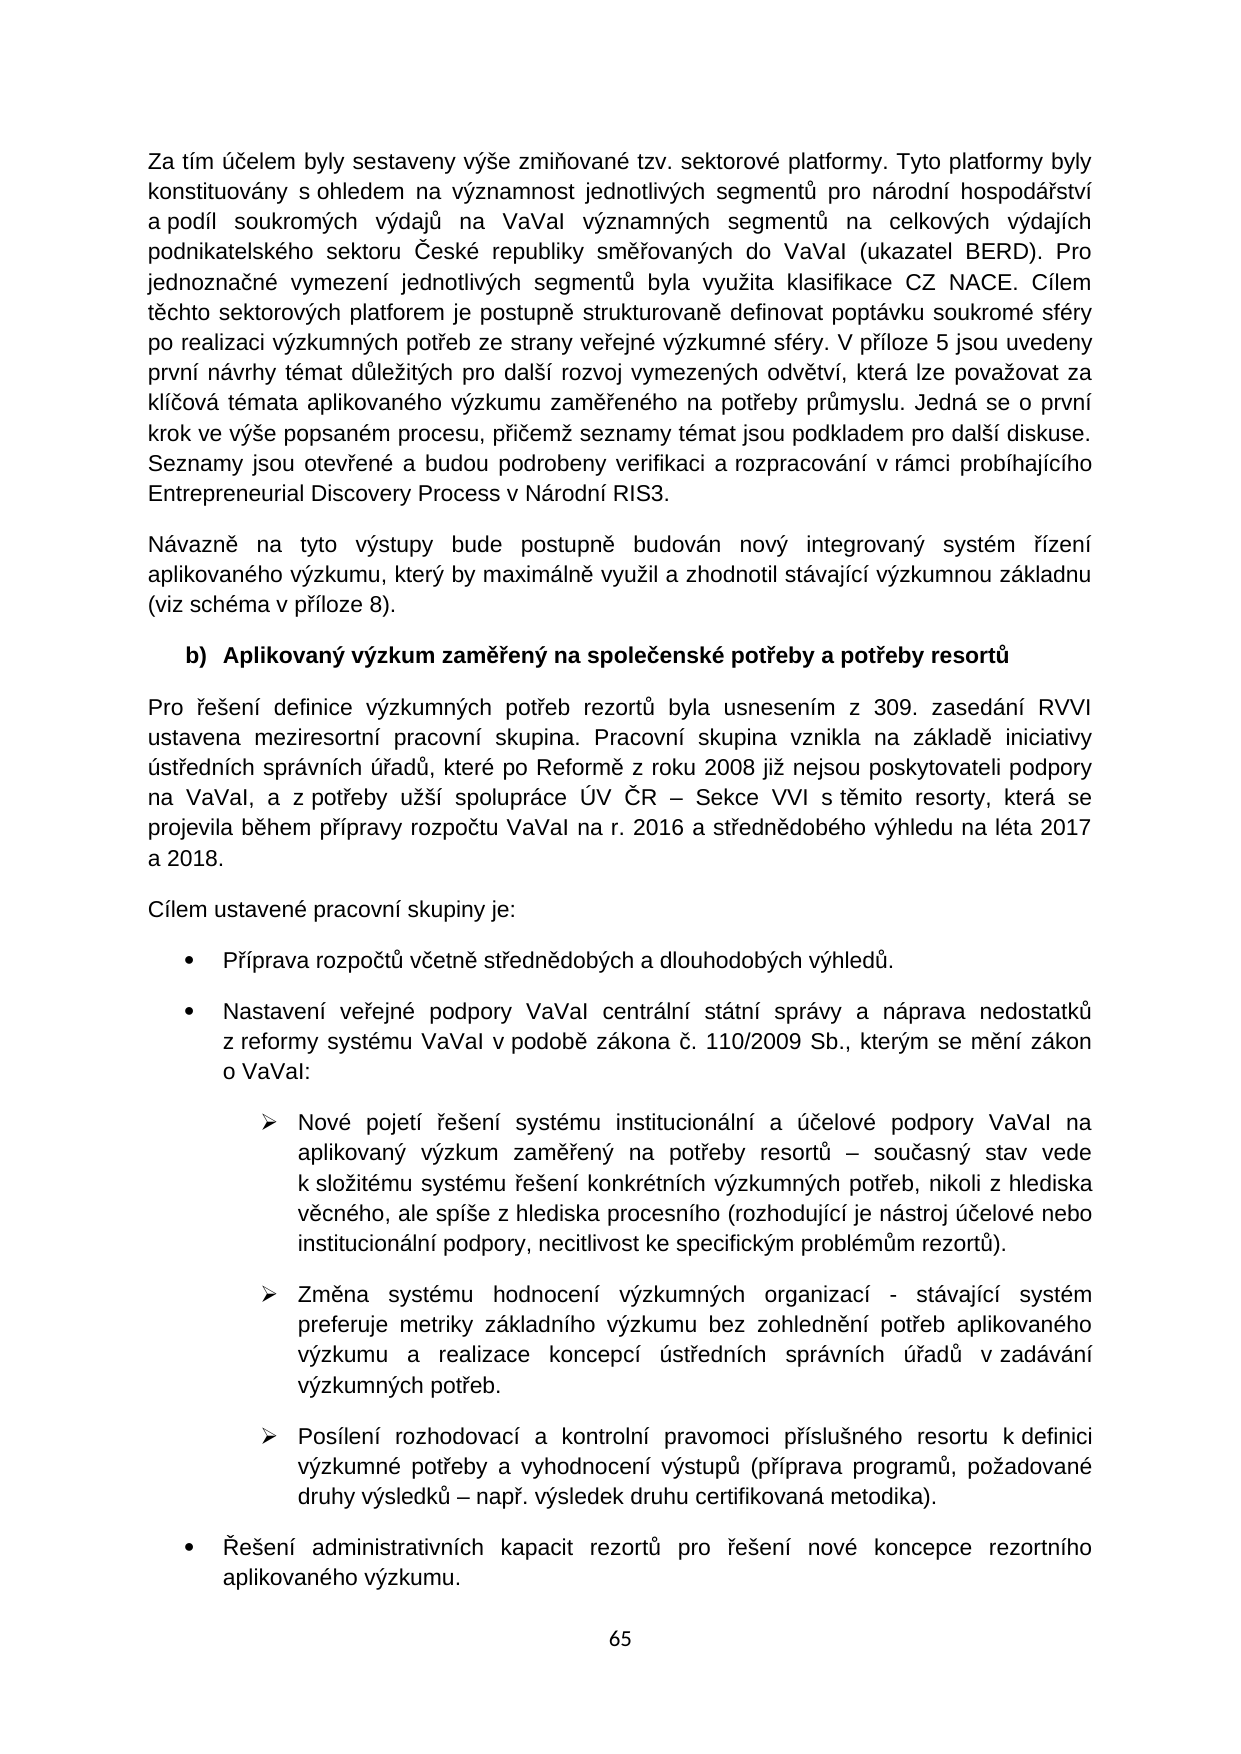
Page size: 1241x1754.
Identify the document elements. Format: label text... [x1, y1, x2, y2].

list Příprava rozpočtů včetně střednědobých a dlouhodobých výhledů. [185, 947, 1092, 973]
list Aplikovaný výzkum zaměřený na společenské potřeby a potřeby resortů [185, 642, 1092, 669]
list Nové pojetí řešení systému institucionální a účelové podpory VaVaI na aplikovaný výzkum zaměřený na potřeby resortů – současný stav vede k složitému systému řešení konkrétních výzkumných potřeb, nikoli z hlediska věcného, ale spíše z hlediska procesního (rozhodující je nástroj účelové nebo institucionální podpory, necitlivost ke specifickým problémům rezortů). [260, 1109, 1092, 1256]
list Řešení administrativních kapacit rezortů pro řešení nové koncepce rezortního aplikovaného výzkumu. [185, 1534, 1092, 1591]
text Cílem ustavené pracovní skupiny je: [148, 896, 1092, 922]
list Nastavení veřejné podpory VaVaI centrální státní správy a náprava nedostatků z reformy systému VaVaI v podobě zákona č. 110/2009 Sb., kterým se mění zákon o VaVaI: [185, 998, 1092, 1084]
text Za tím účelem byly sestaveny výše zmiňované tzv. sektorové platformy. Tyto platformy byly konstituovány s ohledem na významnost jednotlivých segmentů pro národní hospodářství a podíl soukromých výdajů na VaVaI významných segmentů na celkových výdajích podnikatelského sektoru České republiky směřovaných do VaVaI (ukazatel BERD). Pro jednoznačné vymezení jednotlivých segmentů byla využita klasifikace CZ NACE. Cílem těchto sektorových platforem je postupně strukturovaně definovat poptávku soukromé sféry po realizaci výzkumných potřeb ze strany veřejné výzkumné sféry. V příloze 5 jsou uvedeny první návrhy témat důležitých pro další rozvoj vymezených odvětví, která lze považovat za klíčová témata aplikovaného výzkumu zaměřeného na potřeby průmyslu. Jedná se o první krok ve výše popsaném procesu, přičemž seznamy témat jsou podkladem pro další diskuse. Seznamy jsou otevřené a budou podrobeny verifikaci a rozpracování v rámci probíhajícího Entrepreneurial Discovery Process v Národní RIS3. [148, 148, 1092, 506]
text Návazně na tyto výstupy bude postupně budován nový integrovaný systém řízení aplikovaného výzkumu, který by maximálně využil a zhodnotil stávající výzkumnou základnu (viz schéma v příloze 8). [148, 531, 1092, 618]
list Posílení rozhodovací a kontrolní pravomoci příslušného resortu k definici výzkumné potřeby a vyhodnocení výstupů (příprava programů, požadované druhy výsledků – např. výsledek druhu certifikovaná metodika). [260, 1423, 1092, 1509]
text Pro řešení definice výzkumných potřeb rezortů byla usnesením z 309. zasedání RVVI ustavena meziresortní pracovní skupina. Pracovní skupina vznikla na základě iniciativy ústředních správních úřadů, které po Reformě z roku 2008 již nejsou poskytovateli podpory na VaVaI, a z potřeby užší spolupráce ÚV ČR – Sekce VVI s těmito resorty, která se projevila během přípravy rozpočtu VaVaI na r. 2016 a střednědobého výhledu na léta 2017 a 2018. [148, 693, 1092, 871]
list Změna systému hodnocení výzkumných organizací - stávající systém preferuje metriky základního výzkumu bez zohlednění potřeb aplikovaného výzkumu a realizace koncepcí ústředních správních úřadů v zadávání výzkumných potřeb. [260, 1281, 1092, 1398]
